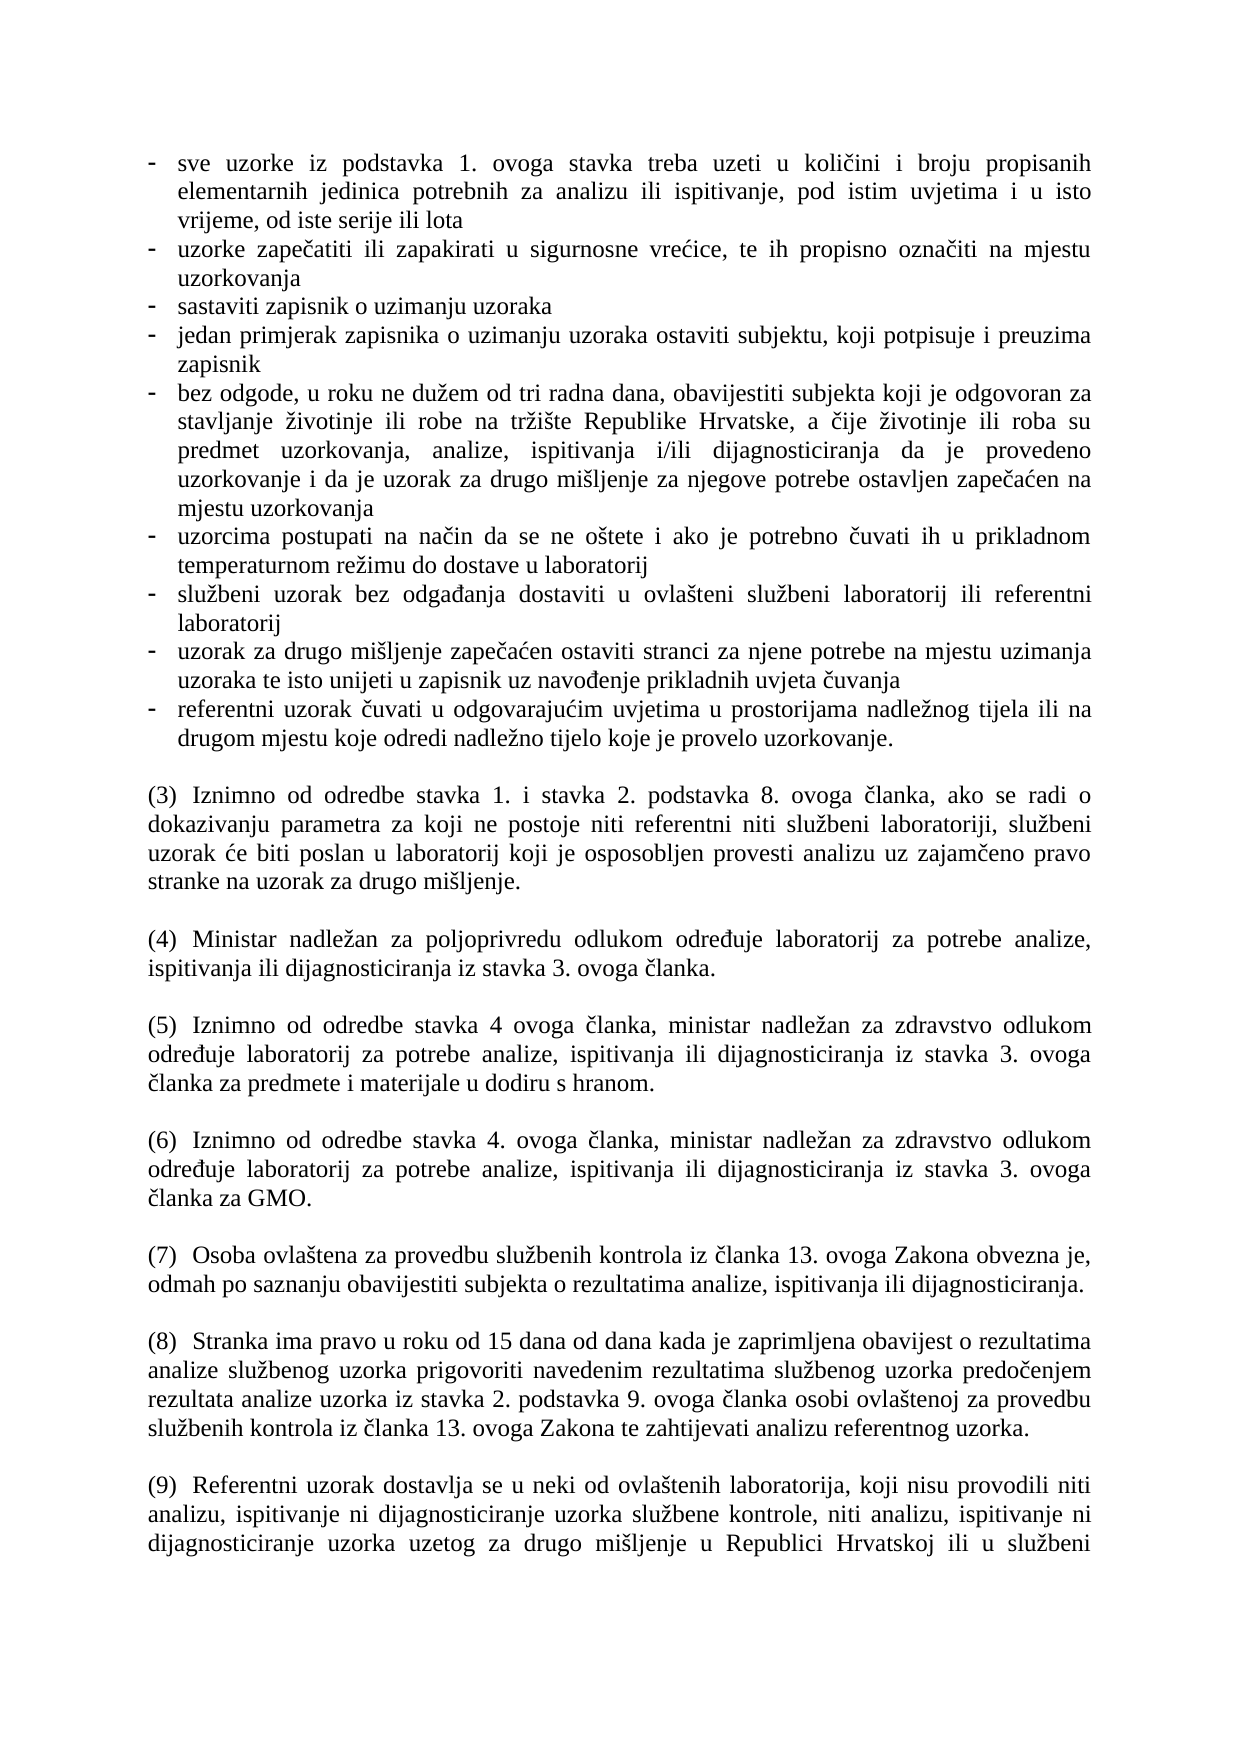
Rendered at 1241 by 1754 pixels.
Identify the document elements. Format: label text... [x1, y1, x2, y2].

list Osoba ovlaštena za provedbu službenih kontrola iz članka 13. ovoga Zakona obvezna je, odmah po saznanju obavijestiti subjekta o rezultatima analize, ispitivanja ili dijagnosticiranja. [148, 1240, 1092, 1298]
list uzorke zapečatiti ili zapakirati u sigurnosne vrećice, te ih propisno označiti na mjestu uzorkovanja [148, 234, 1092, 291]
list uzorak za drugo mišljenje zapečaćen ostaviti stranci za njene potrebe na mjestu uzimanja uzoraka te isto unijeti u zapisnik uz navođenje prikladnih uvjeta čuvanja [148, 636, 1092, 694]
list Stranka ima pravo u roku od 15 dana od dana kada je zaprimljena obavijest o rezultatima analize službenog uzorka prigovoriti navedenim rezultatima službenog uzorka predočenjem rezultata analize uzorka iz stavka 2. podstavka 9. ovoga članka osobi ovlaštenoj za provedbu službenih kontrola iz članka 13. ovoga Zakona te zahtijevati analizu referentnog uzorka. [148, 1326, 1092, 1441]
list referentni uzorak čuvati u odgovarajućim uvjetima u prostorijama nadležnog tijela ili na drugom mjestu koje odredi nadležno tijelo koje je provelo uzorkovanje. [148, 694, 1092, 751]
list sve uzorke iz podstavka 1. ovoga stavka treba uzeti u količini i broju propisanih elementarnih jedinica potrebnih za analizu ili ispitivanje, pod istim uvjetima i u isto vrijeme, od iste serije ili lota [148, 148, 1092, 234]
list jedan primjerak zapisnika o uzimanju uzoraka ostaviti subjektu, koji potpisuje i preuzima zapisnik [148, 320, 1092, 378]
list službeni uzorak bez odgađanja dostaviti u ovlašteni službeni laboratorij ili referentni laboratorij [148, 579, 1092, 636]
list uzorcima postupati na način da se ne oštete i ako je potrebno čuvati ih u prikladnom temperaturnom režimu do dostave u laboratorij [148, 521, 1092, 579]
list Iznimno od odredbe stavka 4. ovoga članka, ministar nadležan za zdravstvo odlukom određuje laboratorij za potrebe analize, ispitivanja ili dijagnosticiranja iz stavka 3. ovoga članka za GMO. [148, 1125, 1092, 1211]
list bez odgode, u roku ne dužem od tri radna dana, obavijestiti subjekta koji je odgovoran za stavljanje životinje ili robe na tržište Republike Hrvatske, a čije životinje ili roba su predmet uzorkovanja, analize, ispitivanja i/ili dijagnosticiranja da je provedeno uzorkovanje i da je uzorak za drugo mišljenje za njegove potrebe ostavljen zapečaćen na mjestu uzorkovanja [148, 378, 1092, 521]
list sastaviti zapisnik o uzimanju uzoraka [148, 291, 1092, 320]
list Iznimno od odredbe stavka 1. i stavka 2. podstavka 8. ovoga članka, ako se radi o dokazivanju parametra za koji ne postoje niti referentni niti službeni laboratoriji, službeni uzorak će biti poslan u laboratorij koji je osposobljen provesti analizu uz zajamčeno pravo stranke na uzorak za drugo mišljenje. [148, 780, 1092, 895]
list Iznimno od odredbe stavka 4 ovoga članka, ministar nadležan za zdravstvo odlukom određuje laboratorij za potrebe analize, ispitivanja ili dijagnosticiranja iz stavka 3. ovoga članka za predmete i materijale u dodiru s hranom. [148, 1010, 1092, 1096]
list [148, 1470, 1092, 1556]
list Ministar nadležan za poljoprivredu odlukom određuje laboratorij za potrebe analize, ispitivanja ili dijagnosticiranja iz stavka 3. ovoga članka. [148, 924, 1092, 981]
